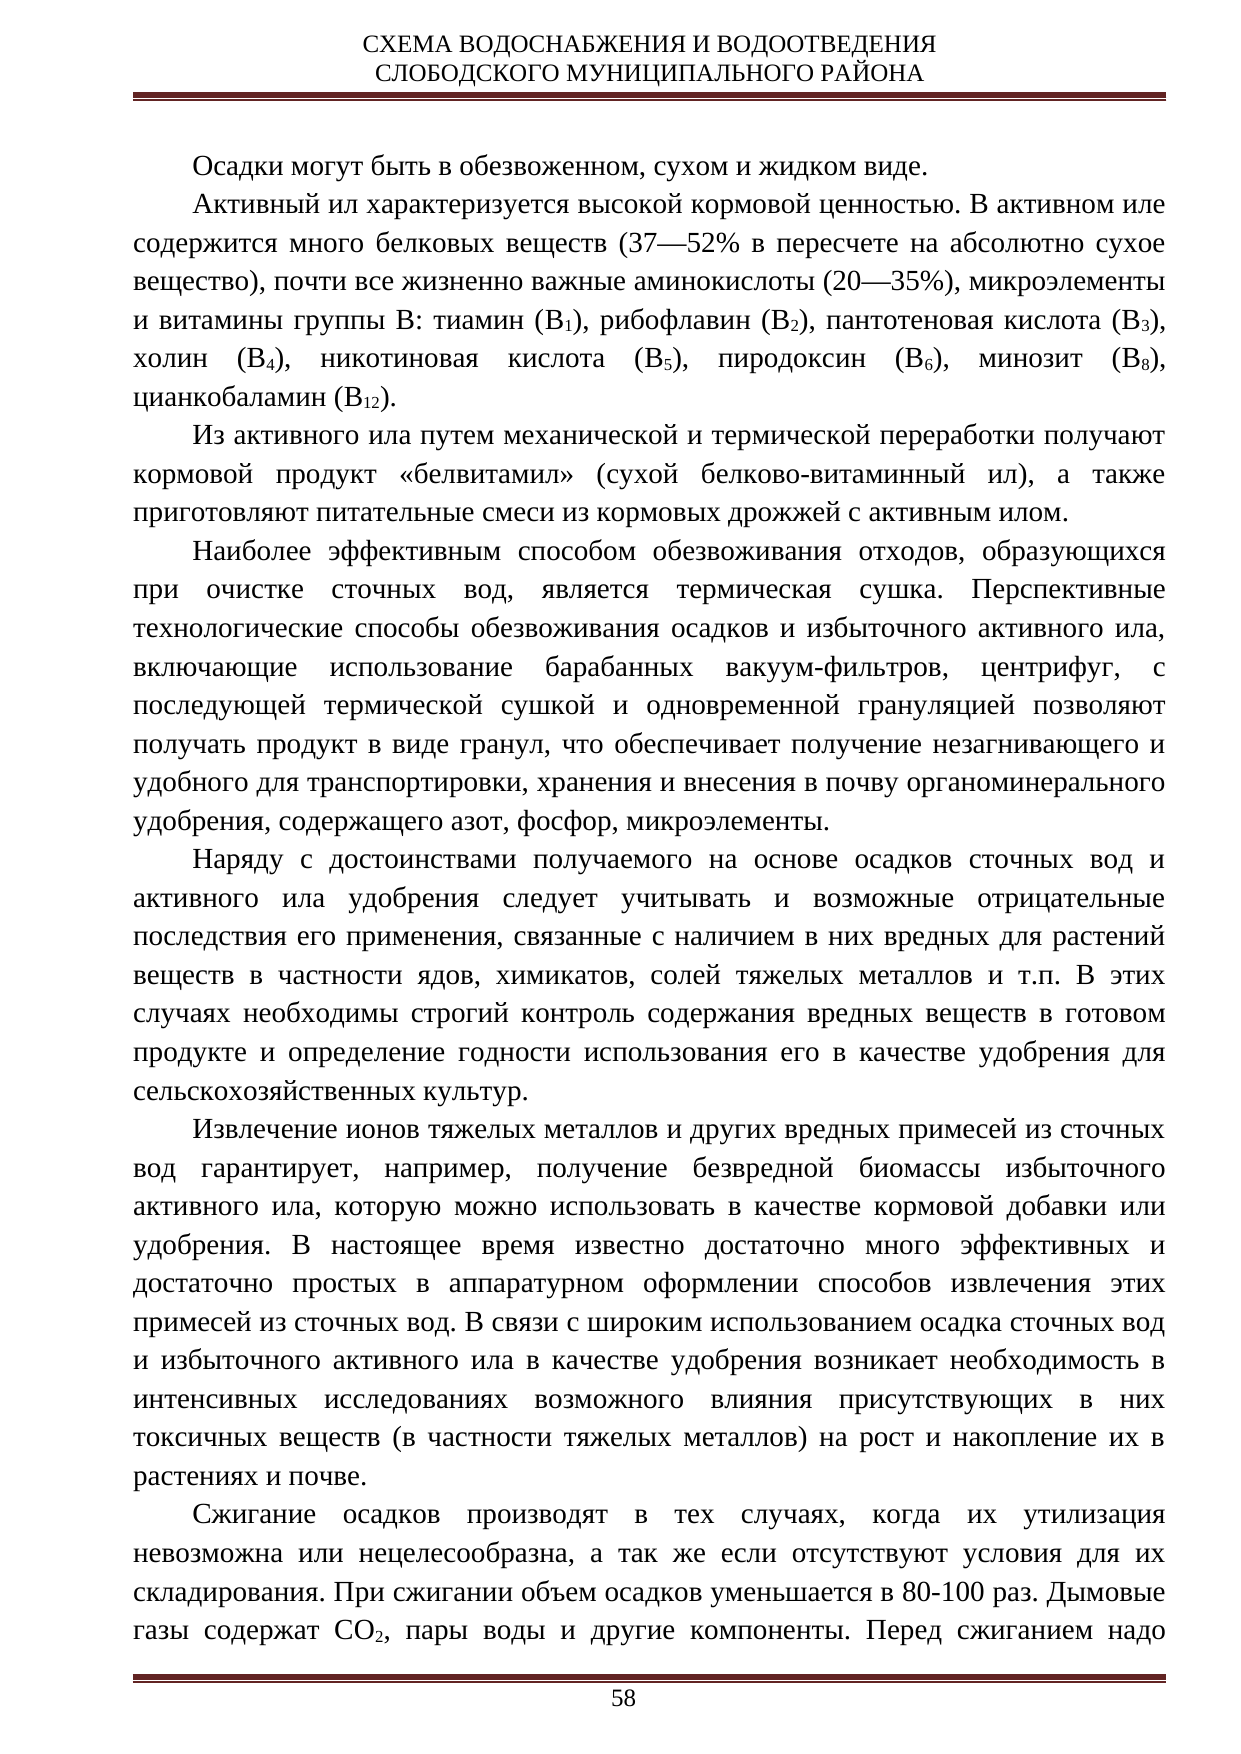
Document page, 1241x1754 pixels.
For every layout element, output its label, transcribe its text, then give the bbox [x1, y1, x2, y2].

text Активный ил характеризуется высокой кормовой ценностью. В активном иле содержится много белковых веществ (37—52% в пересчете на абсолютно сухое вещество), почти все жизненно важные аминокислоты (20—35%), микроэлементы и витамины группы В: тиамин (B1), рибофлавин (В2), пантотеновая кислота (В3), холин (В4), никотиновая кислота (B5), пиродоксин (В6), минозит (B8), цианкобаламин (B12). [133, 186, 1166, 412]
text Наиболее эффективным способом обезвоживания отходов, образующихся при очистке сточных вод, является термическая сушка. Перспективные технологические способы обезвоживания осадков и избыточного активного ила, включающие использование барабанных вакуум-фильтров, центрифуг, с последующей термической сушкой и одновременной грануляцией позволяют получать продукт в виде гранул, что обеспечивает получение незагнивающего и удобного для транспортировки, хранения и внесения в почву органоминерального удобрения, содержащего азот, фосфор, микроэлементы. [133, 533, 1166, 836]
text Из активного ила путем механической и термической переработки получают кормовой продукт «белвитамил» (сухой белково-витаминный ил), а также приготовляют питательные смеси из кормовых дрожжей с активным илом. [133, 417, 1166, 528]
text Наряду с достоинствами получаемого на основе осадков сточных вод и активного ила удобрения следует учитывать и возможные отрицательные последствия его применения, связанные с наличием в них вредных для растений веществ в частности ядов, химикатов, солей тяжелых металлов и т.п. В этих случаях необходимы строгий контроль содержания вредных веществ в готовом продукте и определение годности использования его в качестве удобрения для сельскохозяйственных культур. [133, 841, 1166, 1106]
text Осадки могут быть в обезвоженном, сухом и жидком виде. [133, 148, 1166, 181]
text Извлечение ионов тяжелых металлов и других вредных примесей из сточных вод гарантирует, например, получение безвредной биомассы избыточного активного ила, которую можно использовать в качестве кормовой добавки или удобрения. В настоящее время известно достаточно много эффективных и достаточно простых в аппаратурном оформлении способов извлечения этих примесей из сточных вод. В связи с широким использованием осадка сточных вод и избыточного активного ила в качестве удобрения возникает необходимость в интенсивных исследованиях возможного влияния присутствующих в них токсичных веществ (в частности тяжелых металлов) на рост и накопление их в растениях и почве. [133, 1111, 1166, 1492]
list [133, 1497, 1166, 1646]
